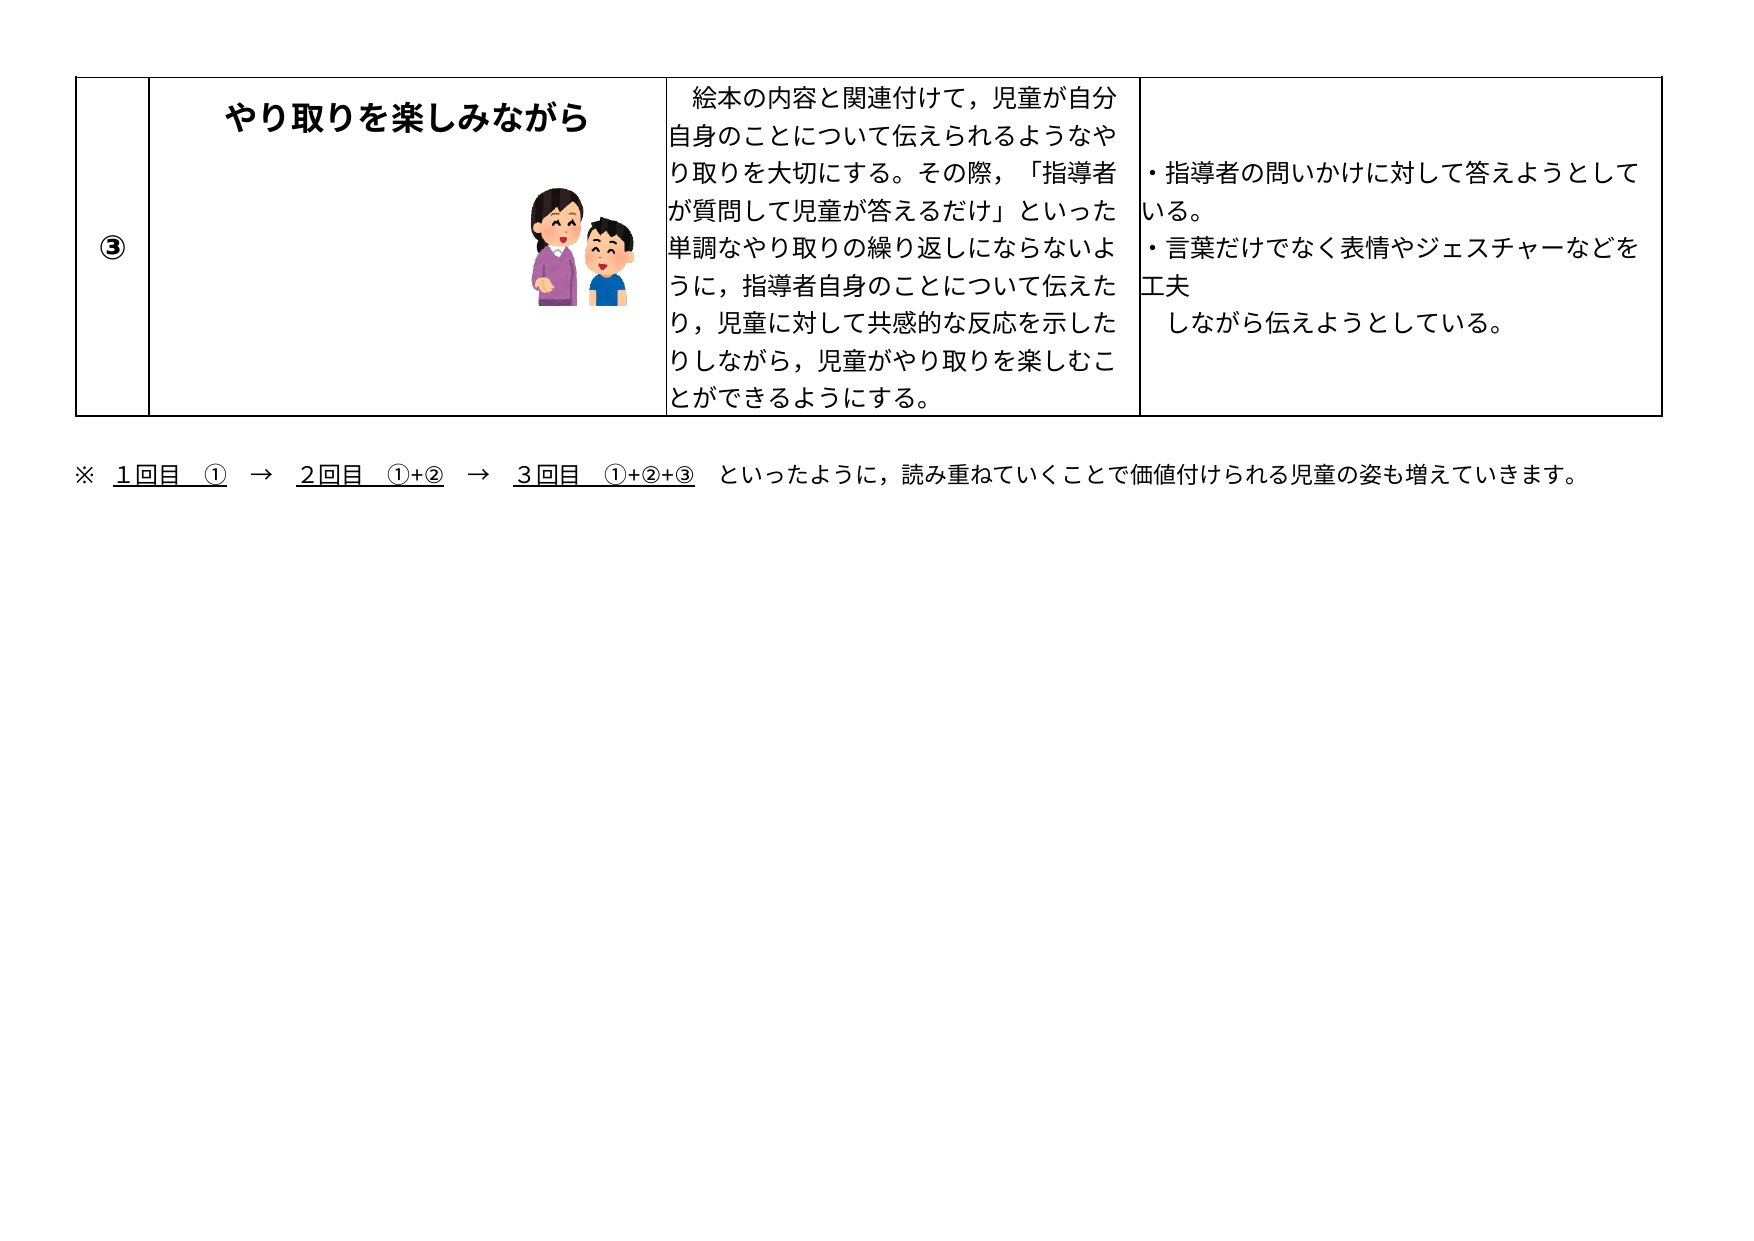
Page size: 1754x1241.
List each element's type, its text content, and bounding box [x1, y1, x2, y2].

table_cell 絵本の内容と関連付けて，児童が自分自身のことについて伝えられるようなやり取りを大切にする。その際，「指導者が質問して児童が答えるだけ」といった単調なやり取りの繰り返しにならないように，指導者自身のことについて伝えたり，児童に対して共感的な反応を示したりしながら，児童がやり取りを楽しむことができるようにする。 [667, 78, 1139, 415]
table_cell ・指導者の問いかけに対して答えようとしている。 ・言葉だけでなく表情やジェスチャーなどを工夫 しながら伝えようとしている。 [1141, 78, 1661, 415]
picture [518, 184, 644, 310]
list １回目 ① → ２回目 ①+② → ３回目 ①+②+③ といったように，読み重ねていくことで価値付けられる児童の姿も増えていきます。 [75, 454, 1679, 492]
table_cell やり取りを楽しみながら [150, 78, 666, 415]
table_cell ③ [77, 78, 148, 415]
